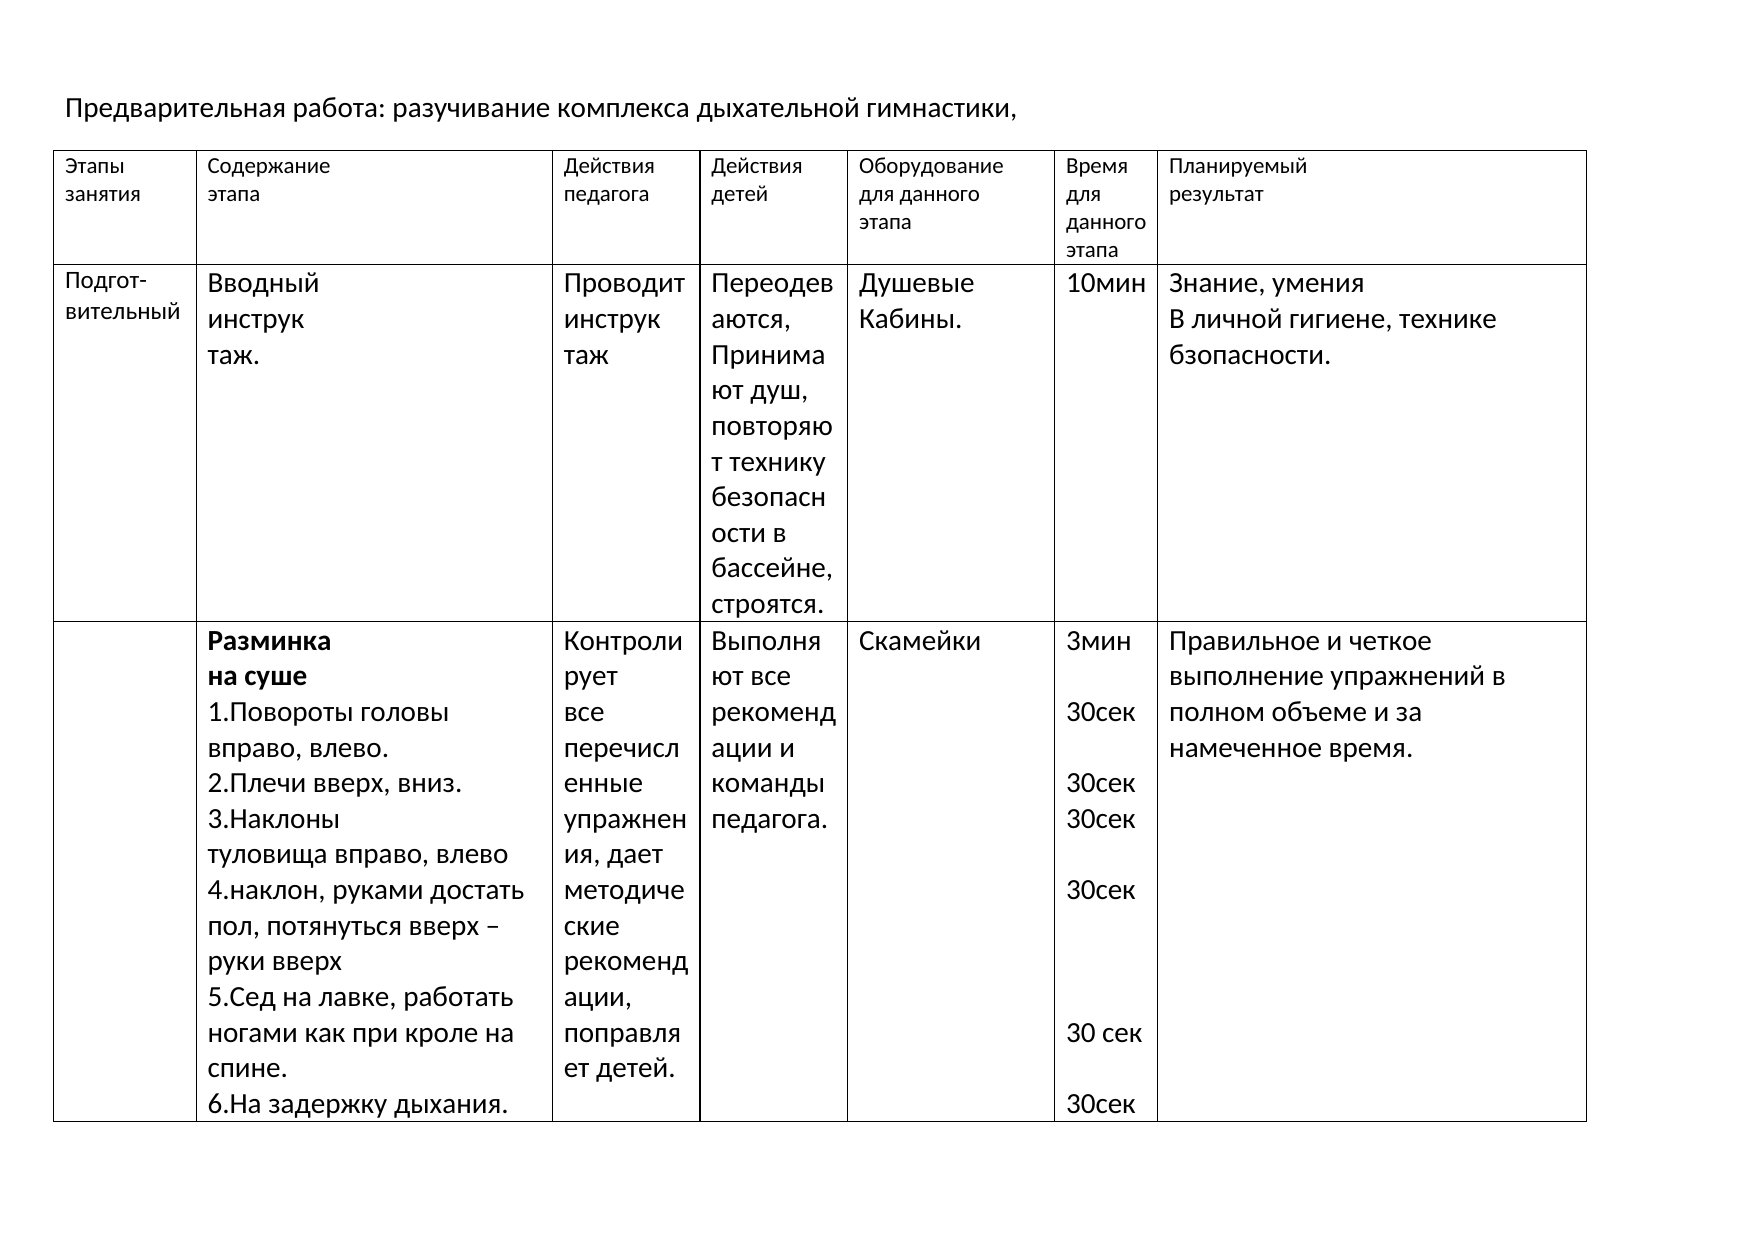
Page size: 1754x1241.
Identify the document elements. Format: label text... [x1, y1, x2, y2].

table_cell [54, 622, 196, 1121]
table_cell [1055, 622, 1157, 1121]
table_header Оборудование для данного этапа [848, 151, 1054, 263]
table_header Время для данного этапа [1055, 151, 1157, 263]
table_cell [1158, 622, 1586, 1121]
table_header Действия детей [701, 151, 847, 263]
table_cell 10мин [1055, 265, 1157, 621]
table_cell Проводит инструк таж [553, 265, 699, 621]
table_header Планируемый результат [1158, 151, 1586, 263]
table_cell Переодеваются, Принимают душ, повторяют технику безопасности в бассейне, строятся. [701, 265, 847, 621]
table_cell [553, 622, 699, 1121]
table_cell Знание, умения В личной гигиене, технике бзопасности. [1158, 265, 1586, 621]
table_header Действия педагога [553, 151, 699, 263]
table_cell Вводный инструк таж. [197, 265, 552, 621]
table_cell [197, 622, 552, 1121]
table_header Этапы занятия [54, 151, 196, 263]
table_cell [701, 622, 847, 1121]
text Предварительная работа: разучивание комплекса дыхательной гимнастики, [65, 89, 1671, 124]
table_cell Подгот- вительный [54, 265, 196, 621]
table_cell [848, 622, 1054, 1121]
table_cell Душевые Кабины. [848, 265, 1054, 621]
table_header Содержание этапа [197, 151, 552, 263]
